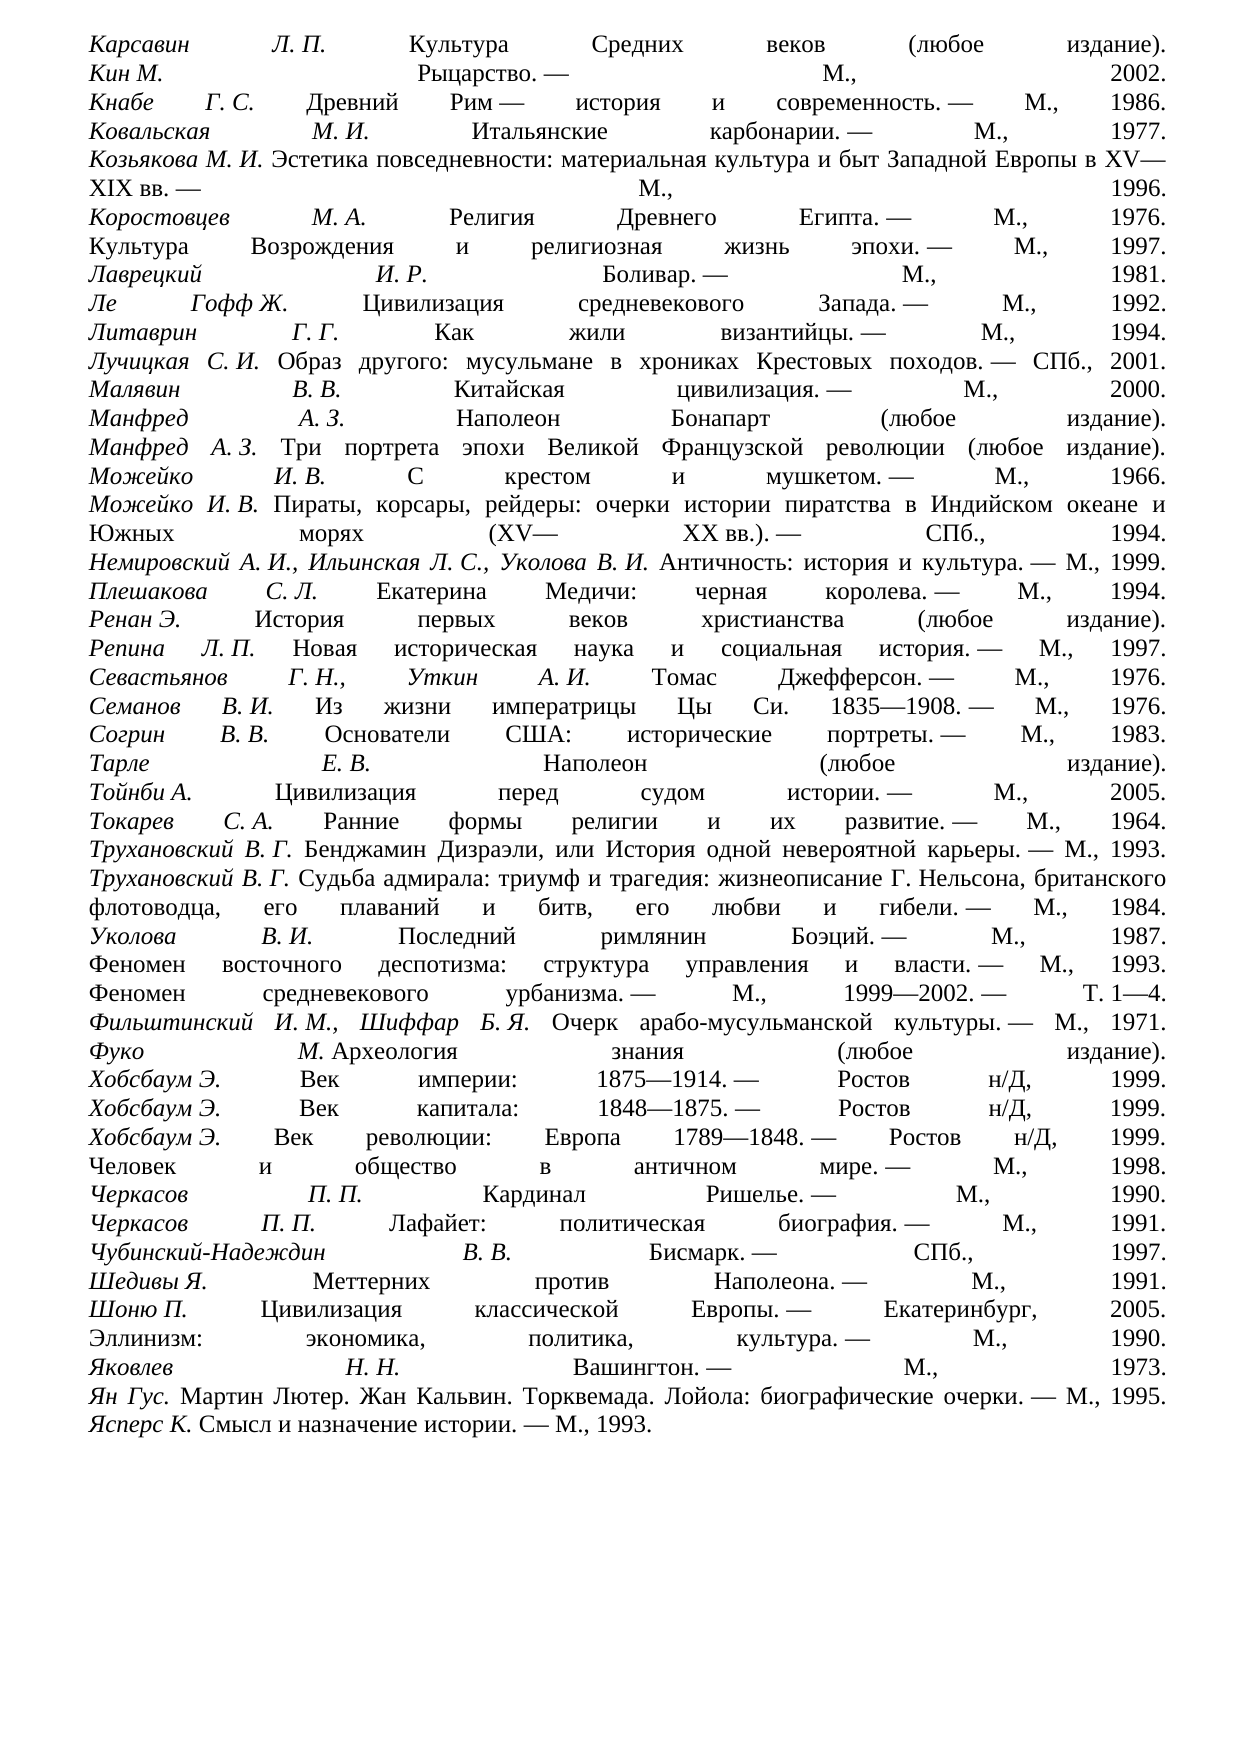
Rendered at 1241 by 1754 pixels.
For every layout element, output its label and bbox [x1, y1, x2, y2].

text [89, 29, 1167, 1438]
